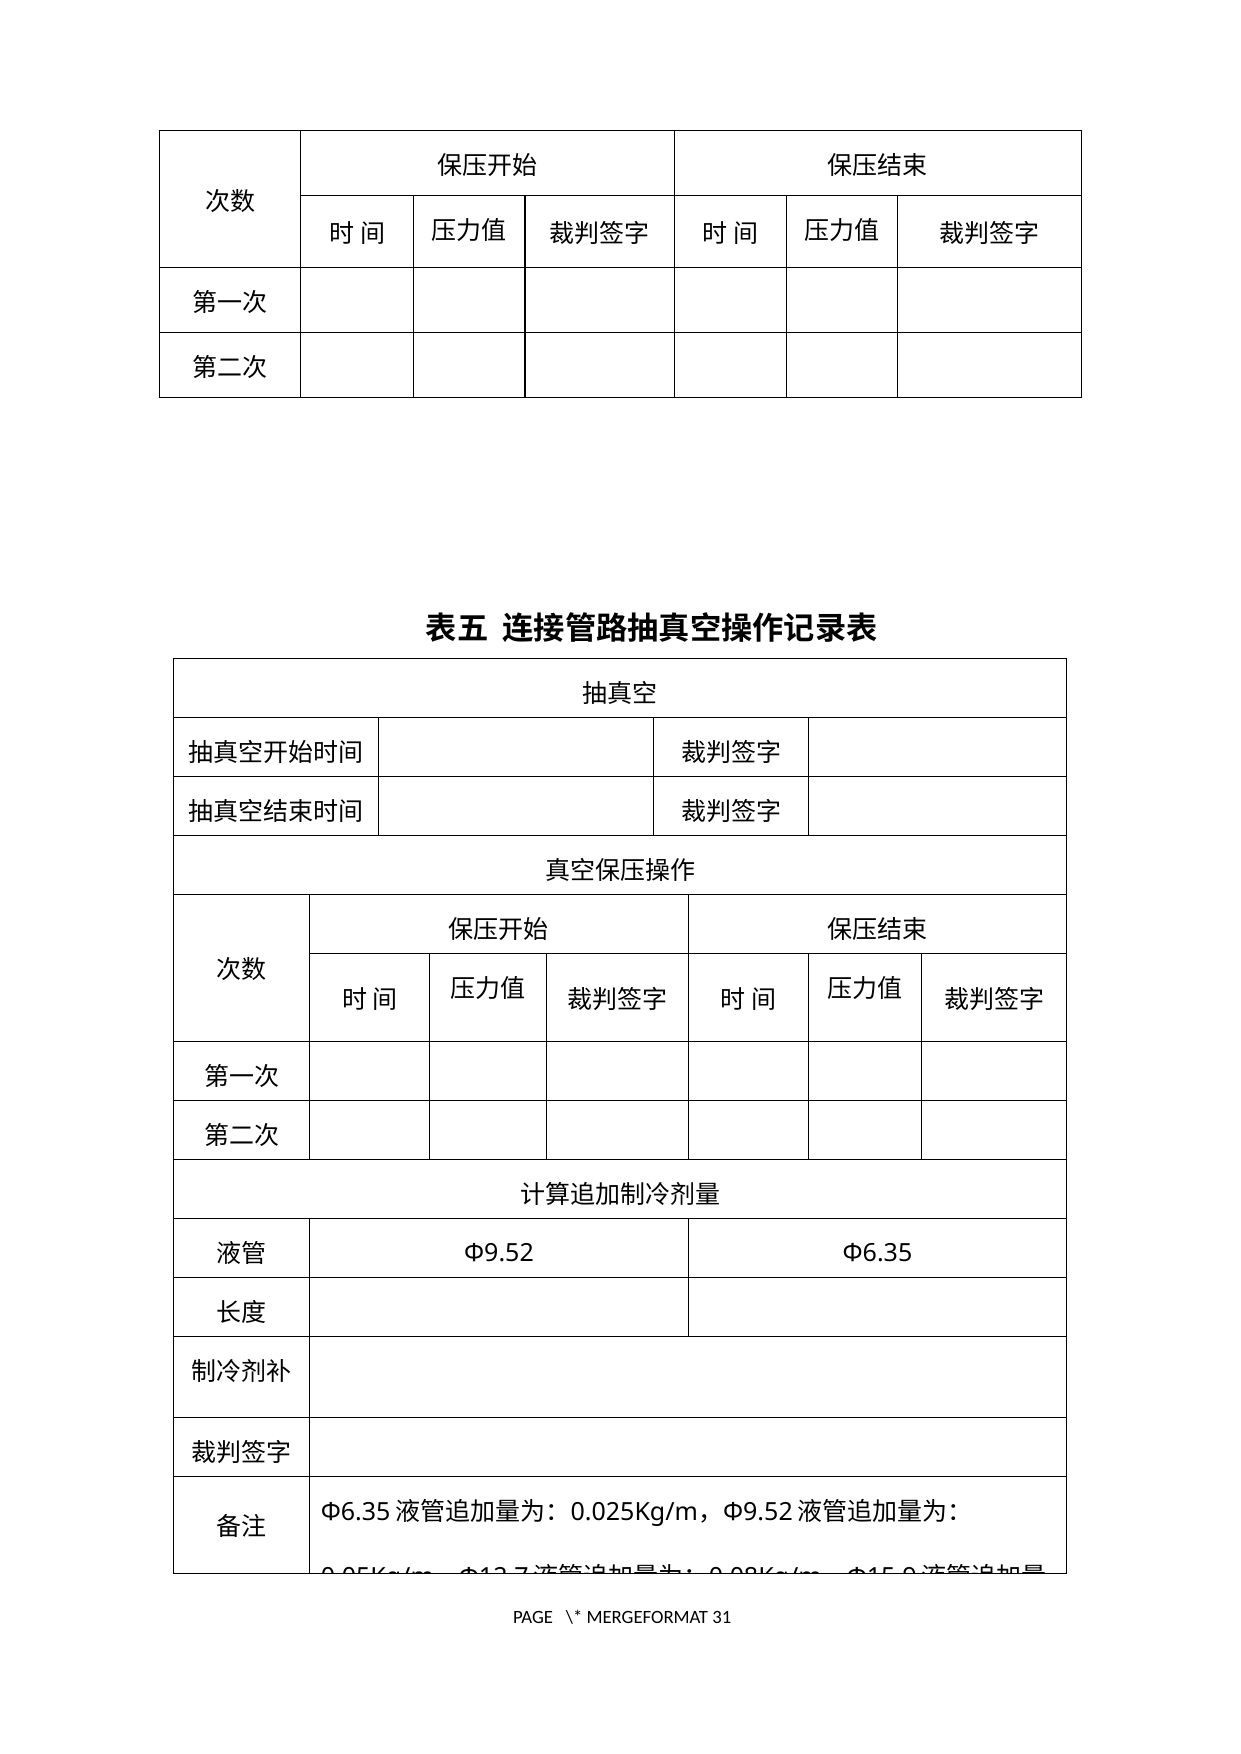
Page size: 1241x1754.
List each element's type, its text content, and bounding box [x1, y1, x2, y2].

table_cell 裁判签字 [526, 196, 674, 267]
table_cell [310, 1418, 1066, 1476]
table_cell 压力值 (cmHg) [809, 954, 921, 1041]
table_cell [526, 333, 674, 397]
table_cell 第一次 [174, 1042, 309, 1100]
table_cell 抽真空结束时间 [174, 777, 378, 835]
table_cell Ф9.52 [310, 1219, 688, 1277]
table_cell [310, 1278, 688, 1336]
table_cell [430, 1101, 546, 1159]
table_cell [787, 268, 897, 332]
table_cell 保压结束 [689, 895, 1066, 953]
table_cell [301, 333, 413, 397]
table_cell 第一次 [160, 268, 300, 332]
text 表五 连接管路抽真空操作记录表 [118, 593, 1122, 658]
table_cell [898, 333, 1081, 397]
table_cell 时 间 [310, 954, 429, 1041]
table_cell [547, 1101, 688, 1159]
table_header 抽真空 [174, 659, 1066, 717]
table_cell [414, 268, 524, 332]
table_cell Ф6.35液管追加量为：0.025Kg/m，Ф9.52液管追加量为：0.05Kg/m，Ф12.7液管追加量为：0.08Kg/m，Ф15.9液管追加量为：0.1Kg/m。 [310, 1477, 1066, 1573]
table_cell [898, 268, 1081, 332]
table_cell [922, 1042, 1066, 1100]
table_cell 裁判签字 [898, 196, 1081, 267]
table_cell [414, 333, 524, 397]
table_cell [675, 268, 786, 332]
table_cell 裁判签字 [654, 718, 808, 776]
table_cell [526, 268, 674, 332]
table_cell 制冷剂补充量（kg） [174, 1337, 309, 1417]
table_cell [809, 718, 1066, 776]
table_cell 抽真空开始时间 [174, 718, 378, 776]
table_cell 压力值 (MPa) [414, 196, 524, 267]
table_cell [809, 777, 1066, 835]
table_cell [689, 1278, 1066, 1336]
table_cell 时 间 [301, 196, 413, 267]
table_cell [310, 1042, 429, 1100]
table_cell 第二次 [160, 333, 300, 397]
table_cell [787, 333, 897, 397]
table_cell [809, 1042, 921, 1100]
table_cell 次数 [160, 131, 300, 267]
table_cell 备注 [174, 1477, 309, 1573]
table_cell 裁判签字 [922, 954, 1066, 1041]
table_cell 保压结束 [675, 131, 1081, 195]
table_cell 计算追加制冷剂量 [174, 1160, 1066, 1218]
table_cell 保压开始 [310, 895, 688, 953]
table_cell 裁判签字 [654, 777, 808, 835]
table_cell 时 间 [689, 954, 808, 1041]
table_cell [689, 1101, 808, 1159]
table_cell 第二次 [174, 1101, 309, 1159]
table_cell 真空保压操作 [174, 836, 1066, 894]
table_cell [675, 333, 786, 397]
table_cell 保压开始 [301, 131, 674, 195]
table_cell 裁判签字 [174, 1418, 309, 1476]
table_cell [547, 1042, 688, 1100]
table_cell [430, 1042, 546, 1100]
table_cell [379, 718, 653, 776]
table_cell 次数 [174, 895, 309, 1041]
table_cell [922, 1101, 1066, 1159]
table_cell 液管 [174, 1219, 309, 1277]
table_cell [310, 1101, 429, 1159]
table_cell 时 间 [675, 196, 786, 267]
table_cell 压力值 (cmHg) [430, 954, 546, 1041]
table_cell 长度（m） [174, 1278, 309, 1336]
table_cell 裁判签字 [547, 954, 688, 1041]
table_cell [809, 1101, 921, 1159]
table_cell [310, 1337, 1066, 1417]
table_cell [379, 777, 653, 835]
table_cell [301, 268, 413, 332]
table_cell [689, 1042, 808, 1100]
table_cell Ф6.35 [689, 1219, 1066, 1277]
table_cell 压力值 (MPa) [787, 196, 897, 267]
